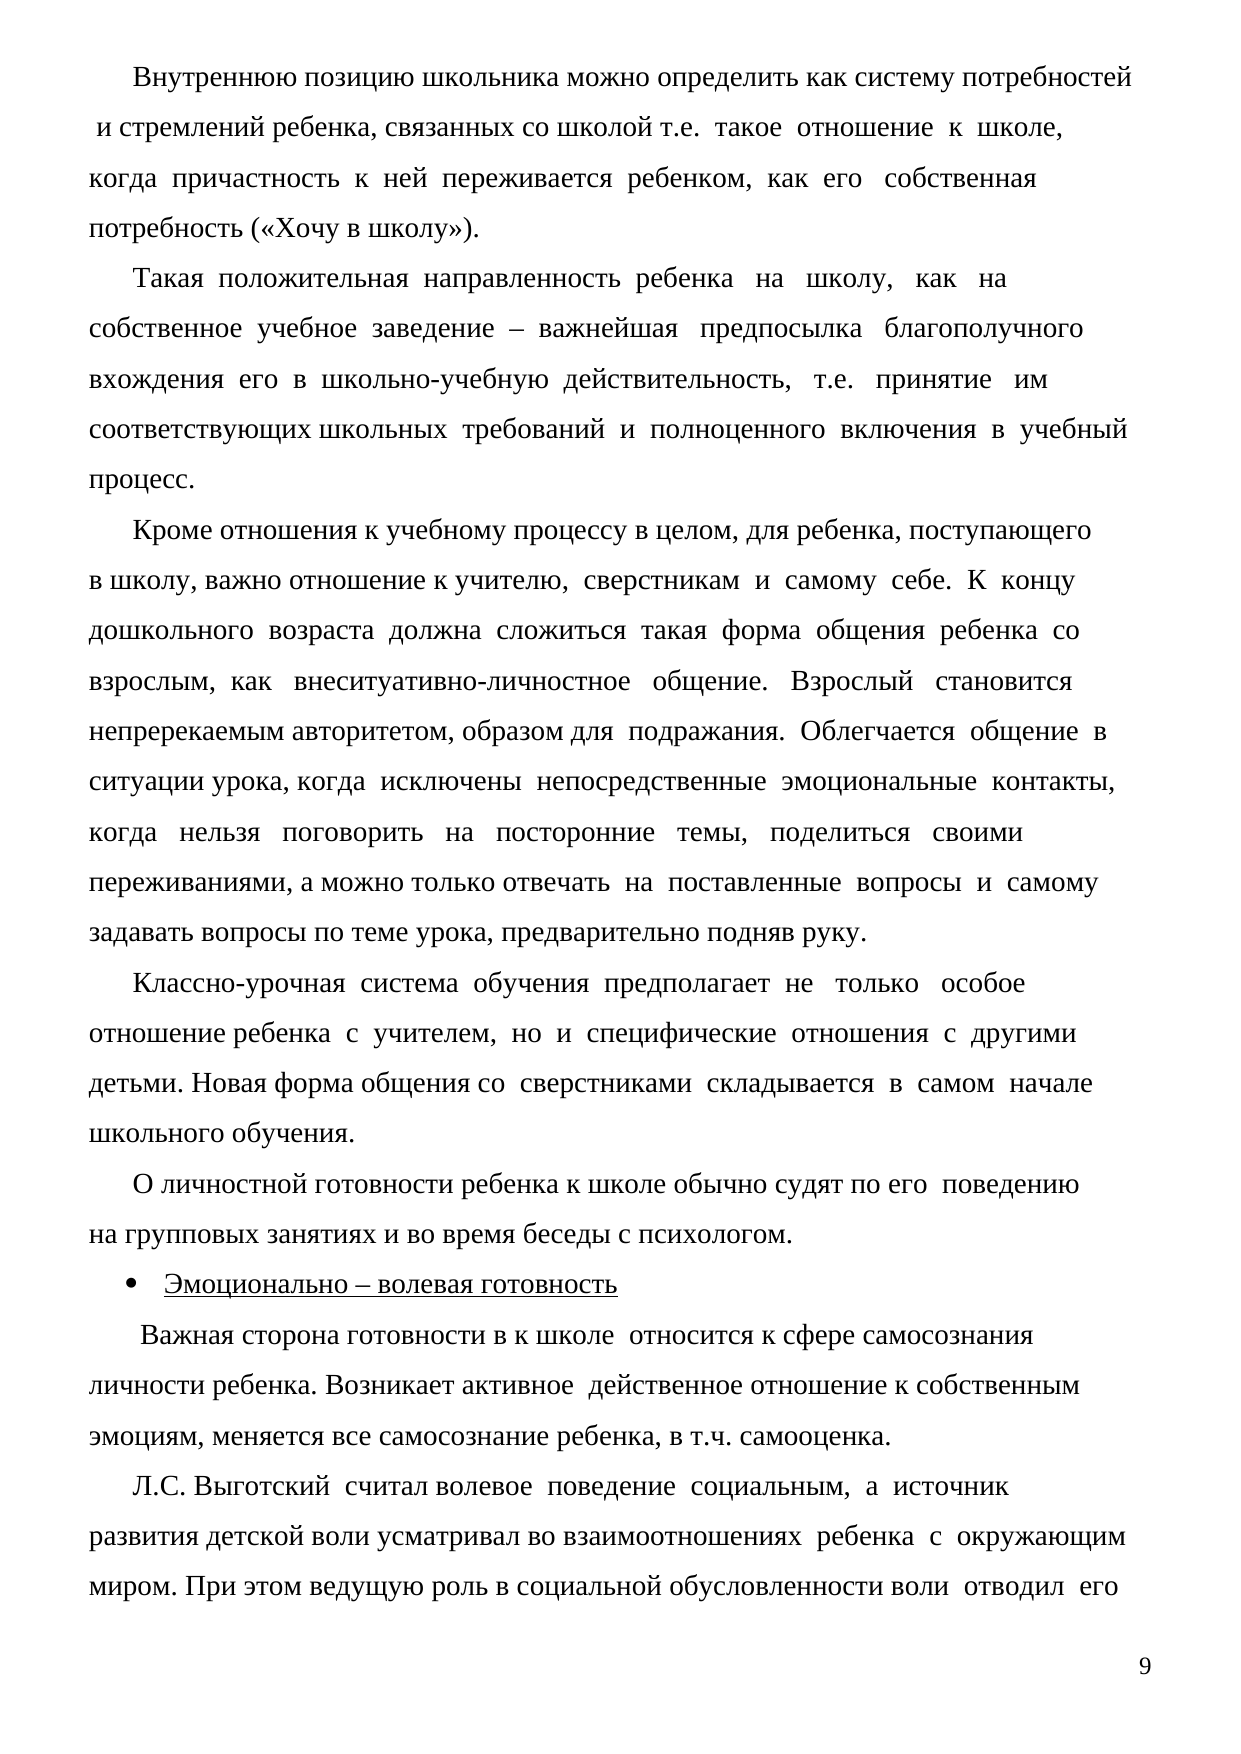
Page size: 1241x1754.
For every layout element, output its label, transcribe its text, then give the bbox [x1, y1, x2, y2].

text отношение ребенка с учителем, но и специфические отношения с другими [89, 1015, 1152, 1048]
text и стремлений ребенка, связанных со школой т.е. такое отношение к школе, [89, 109, 1152, 143]
text на групповых занятиях и во время беседы с психологом. [89, 1216, 1152, 1250]
text задавать вопросы по теме урока, предварительно подняв руку. [89, 914, 1152, 948]
text Л.С. Выготский считал волевое поведение социальным, а источник [89, 1468, 1152, 1501]
text Такая положительная направленность ребенка на школу, как на [89, 260, 1152, 294]
text собственное учебное заведение – важнейшая предпосылка благополучного [89, 311, 1152, 344]
text школьного обучения. [89, 1116, 1152, 1149]
text миром. При этом ведущую роль в социальной обусловленности воли отводил его [89, 1568, 1152, 1602]
text процесс. [89, 462, 1152, 495]
text ситуации урока, когда исключены непосредственные эмоциональные контакты, [89, 763, 1152, 797]
text непререкаемым авторитетом, образом для подражания. Облегчается общение в [89, 713, 1152, 747]
text детьми. Новая форма общения со сверстниками складывается в самом начале [89, 1065, 1152, 1099]
text Внутреннюю позицию школьника можно определить как систему потребностей [89, 59, 1152, 93]
text развития детской воли усматривал во взаимоотношениях ребенка с окружающим [89, 1518, 1152, 1552]
text дошкольного возраста должна сложиться такая форма общения ребенка со [89, 612, 1152, 646]
text Важная сторона готовности в к школе относится к сфере самосознания личности ребенка. Возникает активное действенное отношение к собственным эмоциям, меняется все самосознание ребенка, в т.ч. самооценка. [89, 1317, 1152, 1451]
text Классно-урочная система обучения предполагает не только особое [89, 965, 1152, 998]
text О личностной готовности ребенка к школе обычно судят по его поведению [89, 1166, 1152, 1199]
text когда причастность к ней переживается ребенком, как его собственная [89, 160, 1152, 193]
text когда нельзя поговорить на посторонние темы, поделиться своими [89, 814, 1152, 847]
text соответствующих школьных требований и полноценного включения в учебный [89, 411, 1152, 445]
text потребность («Хочу в школу»). [89, 210, 1152, 243]
text взрослым, как внеситуативно-личностное общение. Взрослый становится [89, 663, 1152, 696]
text Кроме отношения к учебному процессу в целом, для ребенка, поступающего [89, 512, 1152, 545]
text в школу, важно отношение к учителю, сверстникам и самому себе. К концу [89, 562, 1152, 596]
text вхождения его в школьно-учебную действительность, т.е. принятие им [89, 361, 1152, 394]
list Эмоционально – волевая готовность [126, 1267, 1152, 1300]
text переживаниями, а можно только отвечать на поставленные вопросы и самому [89, 864, 1152, 898]
